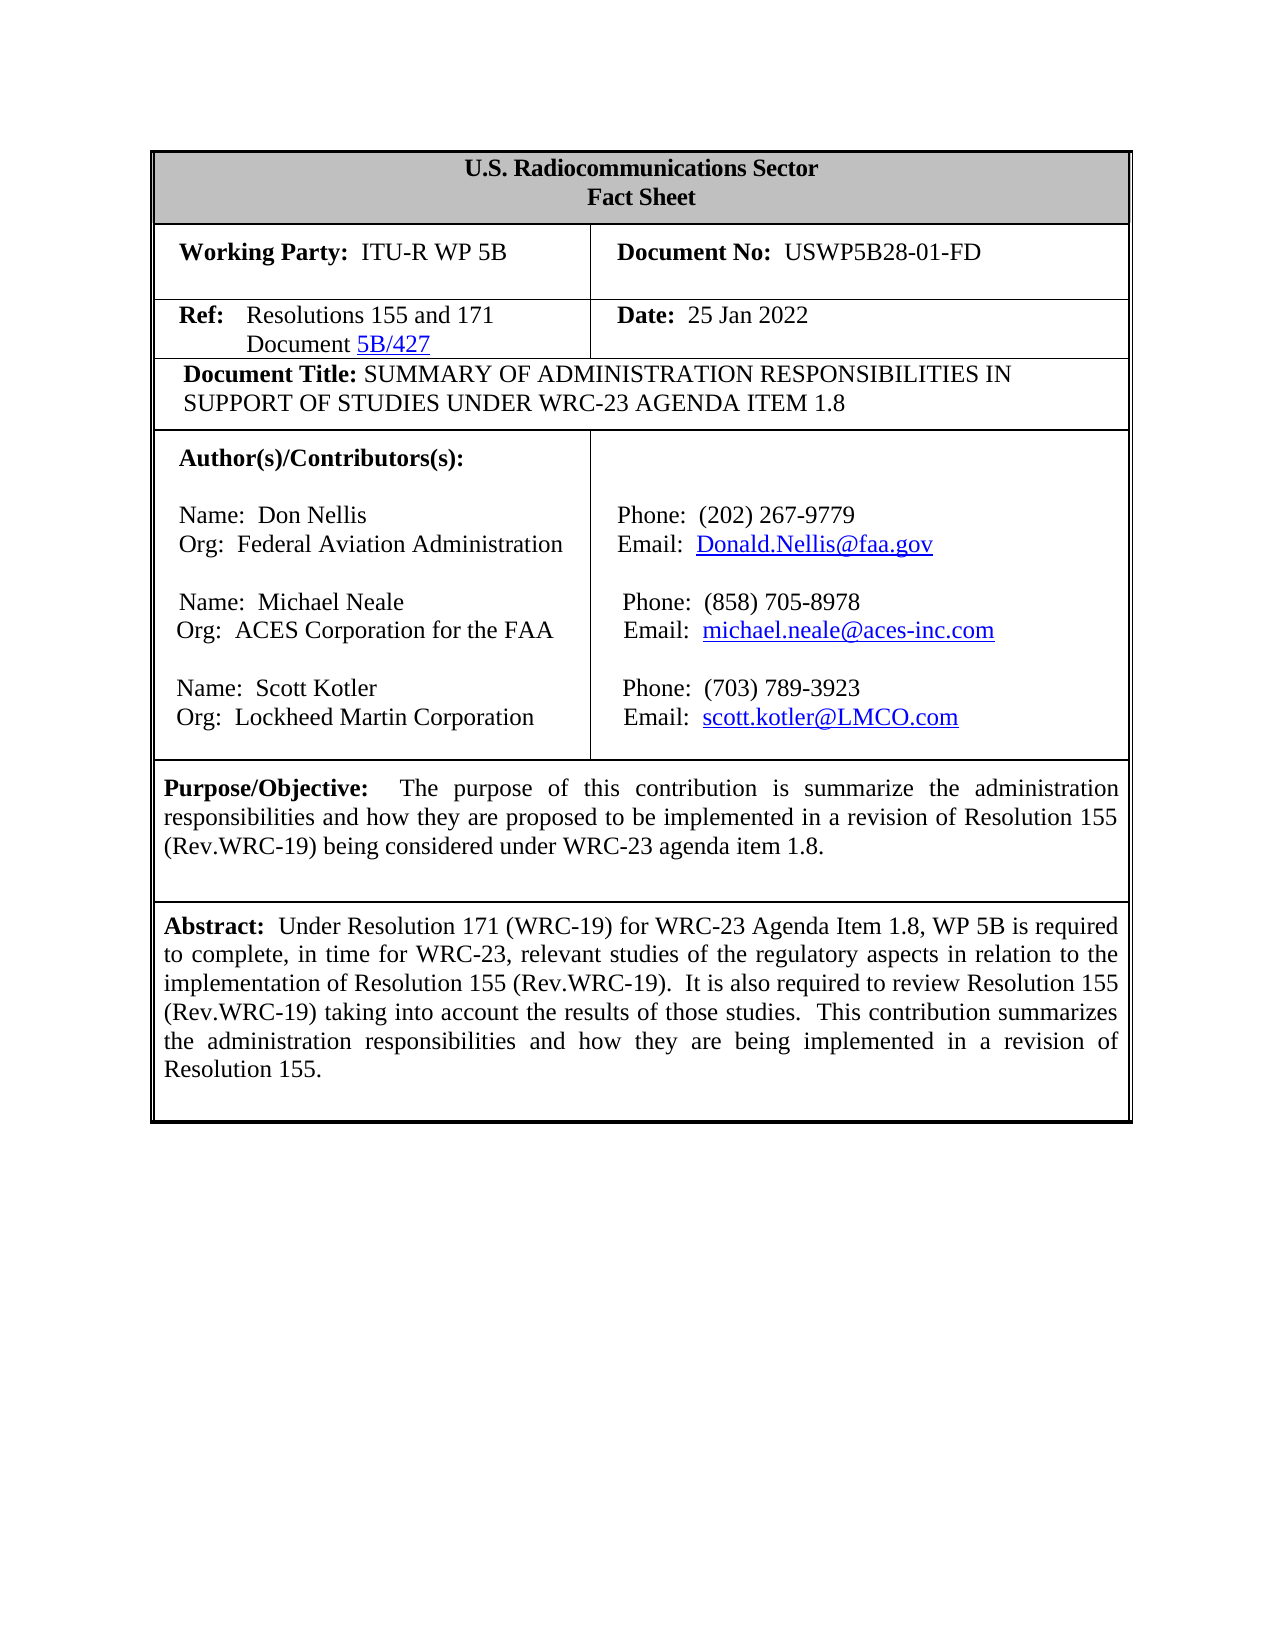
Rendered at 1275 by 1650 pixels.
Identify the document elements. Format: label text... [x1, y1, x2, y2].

table_cell Document Title: SUMMARY OF ADMINISTRATION RESPONSIBILITIES IN SUPPORT OF STUDIES UNDER WRC-23 AGENDA ITEM 1.8 [155, 359, 1128, 429]
table_cell Purpose/Objective: The purpose of this contribution is summarize the administration responsibilities and how they are proposed to be implemented in a revision of Resolution 155 (Rev.WRC-19) being considered under WRC-23 agenda item 1.8. [155, 761, 1128, 901]
table_cell Author(s)/Contributors(s): Name: Don Nellis Org: Federal Aviation Administration Name: Michael Neale Org: ACES Corporation for the FAA Name: Scott Kotler Org: Lockheed Martin Corporation [155, 431, 590, 759]
table_header U.S. Radiocommunications Sector Fact Sheet [155, 153, 1128, 223]
table_cell Abstract: Under Resolution 171 (WRC-19) for WRC-23 Agenda Item 1.8, WP 5B is required to complete, in time for WRC-23, relevant studies of the regulatory aspects in relation to the implementation of Resolution 155 (Rev.WRC-19). It is also required to review Resolution 155 (Rev.WRC-19) taking into account the results of those studies. This contribution summarizes the administration responsibilities and how they are being implemented in a revision of Resolution 155. [155, 903, 1128, 1120]
table_cell Phone: (202) 267-9779 Email: Donald.Nellis@faa.gov Phone: (858) 705-8978 Email: michael.neale@aces-inc.com Phone: (703) 789-3923 Email: scott.kotler@LMCO.com [591, 431, 1128, 759]
table_cell Date: 25 Jan 2022 [591, 300, 1128, 357]
table_cell Working Party: ITU-R WP 5B [155, 225, 590, 298]
table_cell Document No: USWP5B28-01-FD [591, 225, 1128, 298]
table_cell Ref: Resolutions 155 and 171 Document 5B/427 [155, 300, 590, 357]
